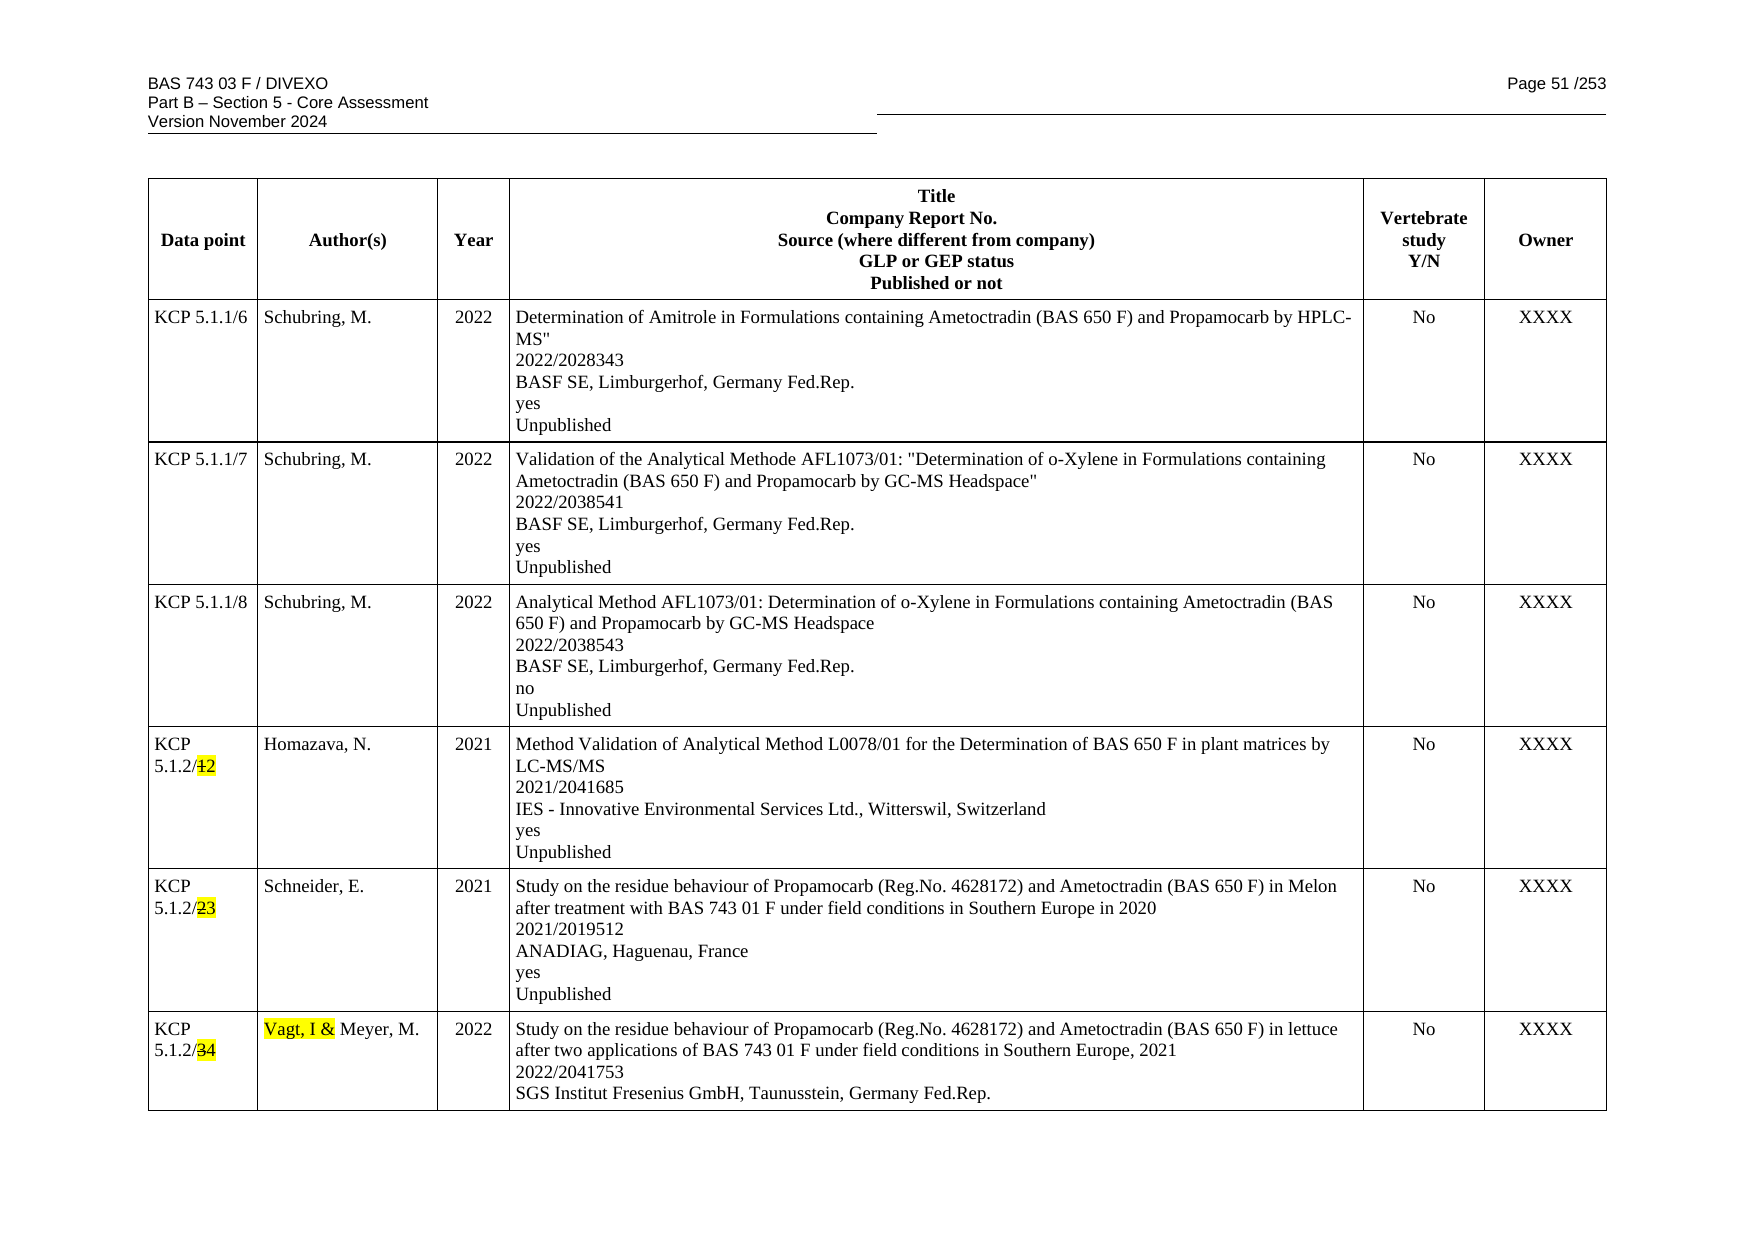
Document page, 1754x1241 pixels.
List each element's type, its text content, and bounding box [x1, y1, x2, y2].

table_header Year [438, 179, 509, 299]
table_cell Schubring, M. [258, 585, 437, 726]
table_cell No [1364, 1012, 1484, 1110]
table_header Data point [149, 179, 257, 299]
table_cell XXXX [1485, 727, 1606, 868]
table_header Title Company Report No. Source (where different from company) GLP or GEP status Published or not [510, 179, 1363, 299]
table_cell 2022 [438, 1012, 509, 1110]
table_cell 2022 [438, 300, 509, 441]
table_cell Schubring, M. [258, 443, 437, 584]
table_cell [510, 1012, 1363, 1110]
table_cell No [1364, 443, 1484, 584]
table_cell KCP 5.1.1/8 [149, 585, 257, 726]
table_header Vertebrate study Y/N [1364, 179, 1484, 299]
table_cell XXXX [1485, 869, 1606, 1011]
table_cell Schneider, E. [258, 869, 437, 1011]
table_cell No [1364, 300, 1484, 441]
table_cell 2022 [438, 585, 509, 726]
table_cell 2022 [438, 443, 509, 584]
table_cell Analytical Method AFL1073/01: Determination of o-Xylene in Formulations containing Ametoctradin (BAS 650 F) and Propamocarb by GC-MS Headspace 2022/2038543 BASF SE, Limburgerhof, Germany Fed.Rep. no Unpublished [510, 585, 1363, 726]
table_header Owner [1485, 179, 1606, 299]
table_cell XXXX [1485, 443, 1606, 584]
table_cell 2021 [438, 727, 509, 868]
table_cell Study on the residue behaviour of Propamocarb (Reg.No. 4628172) and Ametoctradin (BAS 650 F) in Melon after treatment with BAS 743 01 F under field conditions in Southern Europe in 2020 2021/2019512 ANADIAG, Haguenau, France yes Unpublished [510, 869, 1363, 1011]
table_cell 2021 [438, 869, 509, 1011]
table_cell KCP 5.1.1/7 [149, 443, 257, 584]
table_cell KCP 5.1.2/34 [149, 1012, 257, 1110]
table_cell No [1364, 727, 1484, 868]
table_cell KCP 5.1.2/23 [149, 869, 257, 1011]
table_cell Homazava, N. [258, 727, 437, 868]
table_cell Schubring, M. [258, 300, 437, 441]
table_cell KCP 5.1.1/6 [149, 300, 257, 441]
table_cell KCP 5.1.2/12 [149, 727, 257, 868]
table_cell Validation of the Analytical Methode AFL1073/01: "Determination of o-Xylene in Formulations containing Ametoctradin (BAS 650 F) and Propamocarb by GC-MS Headspace" 2022/2038541 BASF SE, Limburgerhof, Germany Fed.Rep. yes Unpublished [510, 443, 1363, 584]
table_header Author(s) [258, 179, 437, 299]
table_cell No [1364, 585, 1484, 726]
table_cell XXXX [1485, 585, 1606, 726]
table_cell XXXX [1485, 1012, 1606, 1110]
table_cell XXXX [1485, 300, 1606, 441]
table_cell No [1364, 869, 1484, 1011]
table_cell Determination of Amitrole in Formulations containing Ametoctradin (BAS 650 F) and Propamocarb by HPLC-MS" 2022/2028343 BASF SE, Limburgerhof, Germany Fed.Rep. yes Unpublished [510, 300, 1363, 441]
table_cell Vagt, I & Meyer, M. [258, 1012, 437, 1110]
table_cell Method Validation of Analytical Method L0078/01 for the Determination of BAS 650 F in plant matrices by LC-MS/MS 2021/2041685 IES - Innovative Environmental Services Ltd., Witterswil, Switzerland yes Unpublished [510, 727, 1363, 868]
